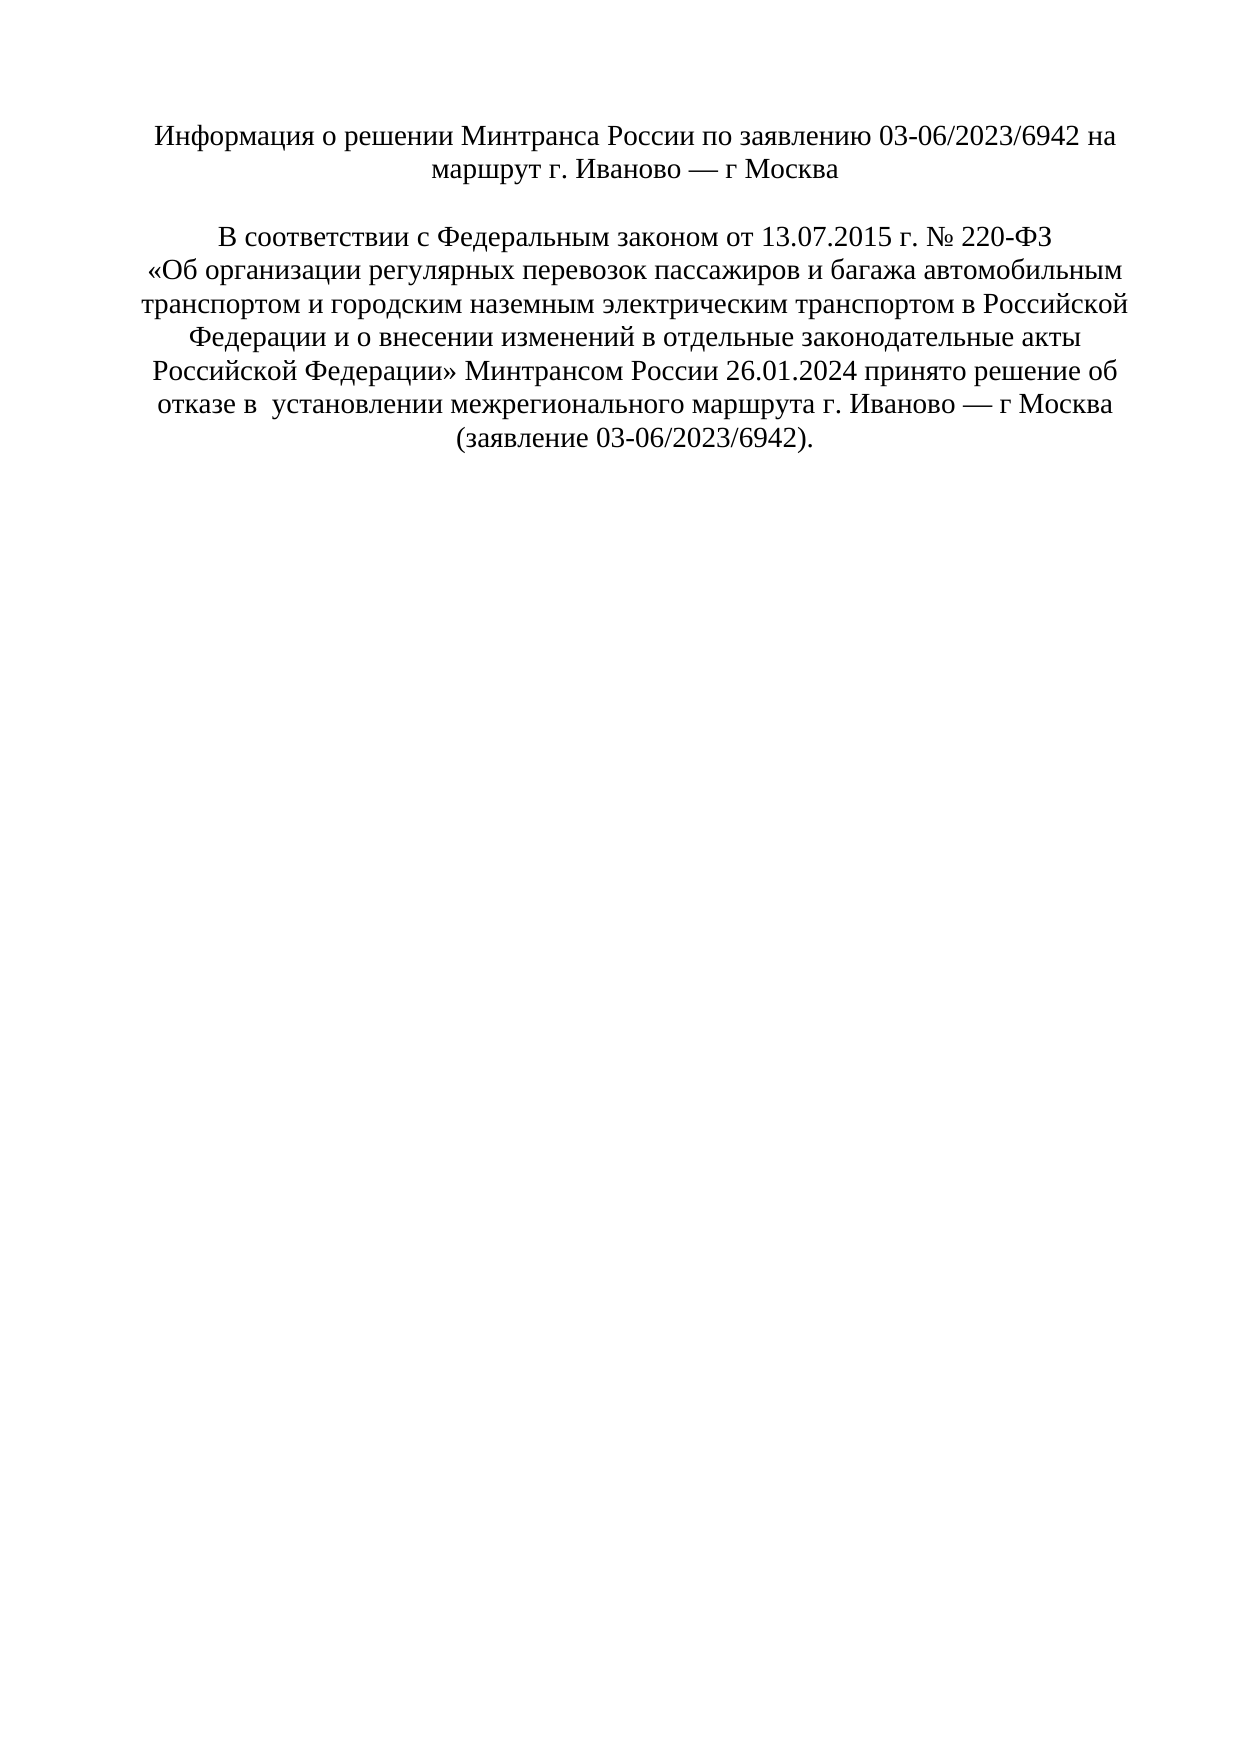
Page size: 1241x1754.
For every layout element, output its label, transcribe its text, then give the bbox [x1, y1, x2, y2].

text Информация о решении Минтранса России по заявлению 03-06/2023/6942 на маршрут г. Иваново — г Москва [118, 118, 1152, 185]
text В соответствии с Федеральным законом от 13.07.2015 г. № 220-ФЗ «Об организации регулярных перевозок пассажиров и багажа автомобильным транспортом и городским наземным электрическим транспортом в Российской Федерации и о внесении изменений в отдельные законодательные акты Российской Федерации» Минтрансом России 26.01.2024 принято решение об отказе в установлении межрегионального маршрута г. Иваново — г Москва (заявление 03-06/2023/6942). [118, 219, 1152, 453]
